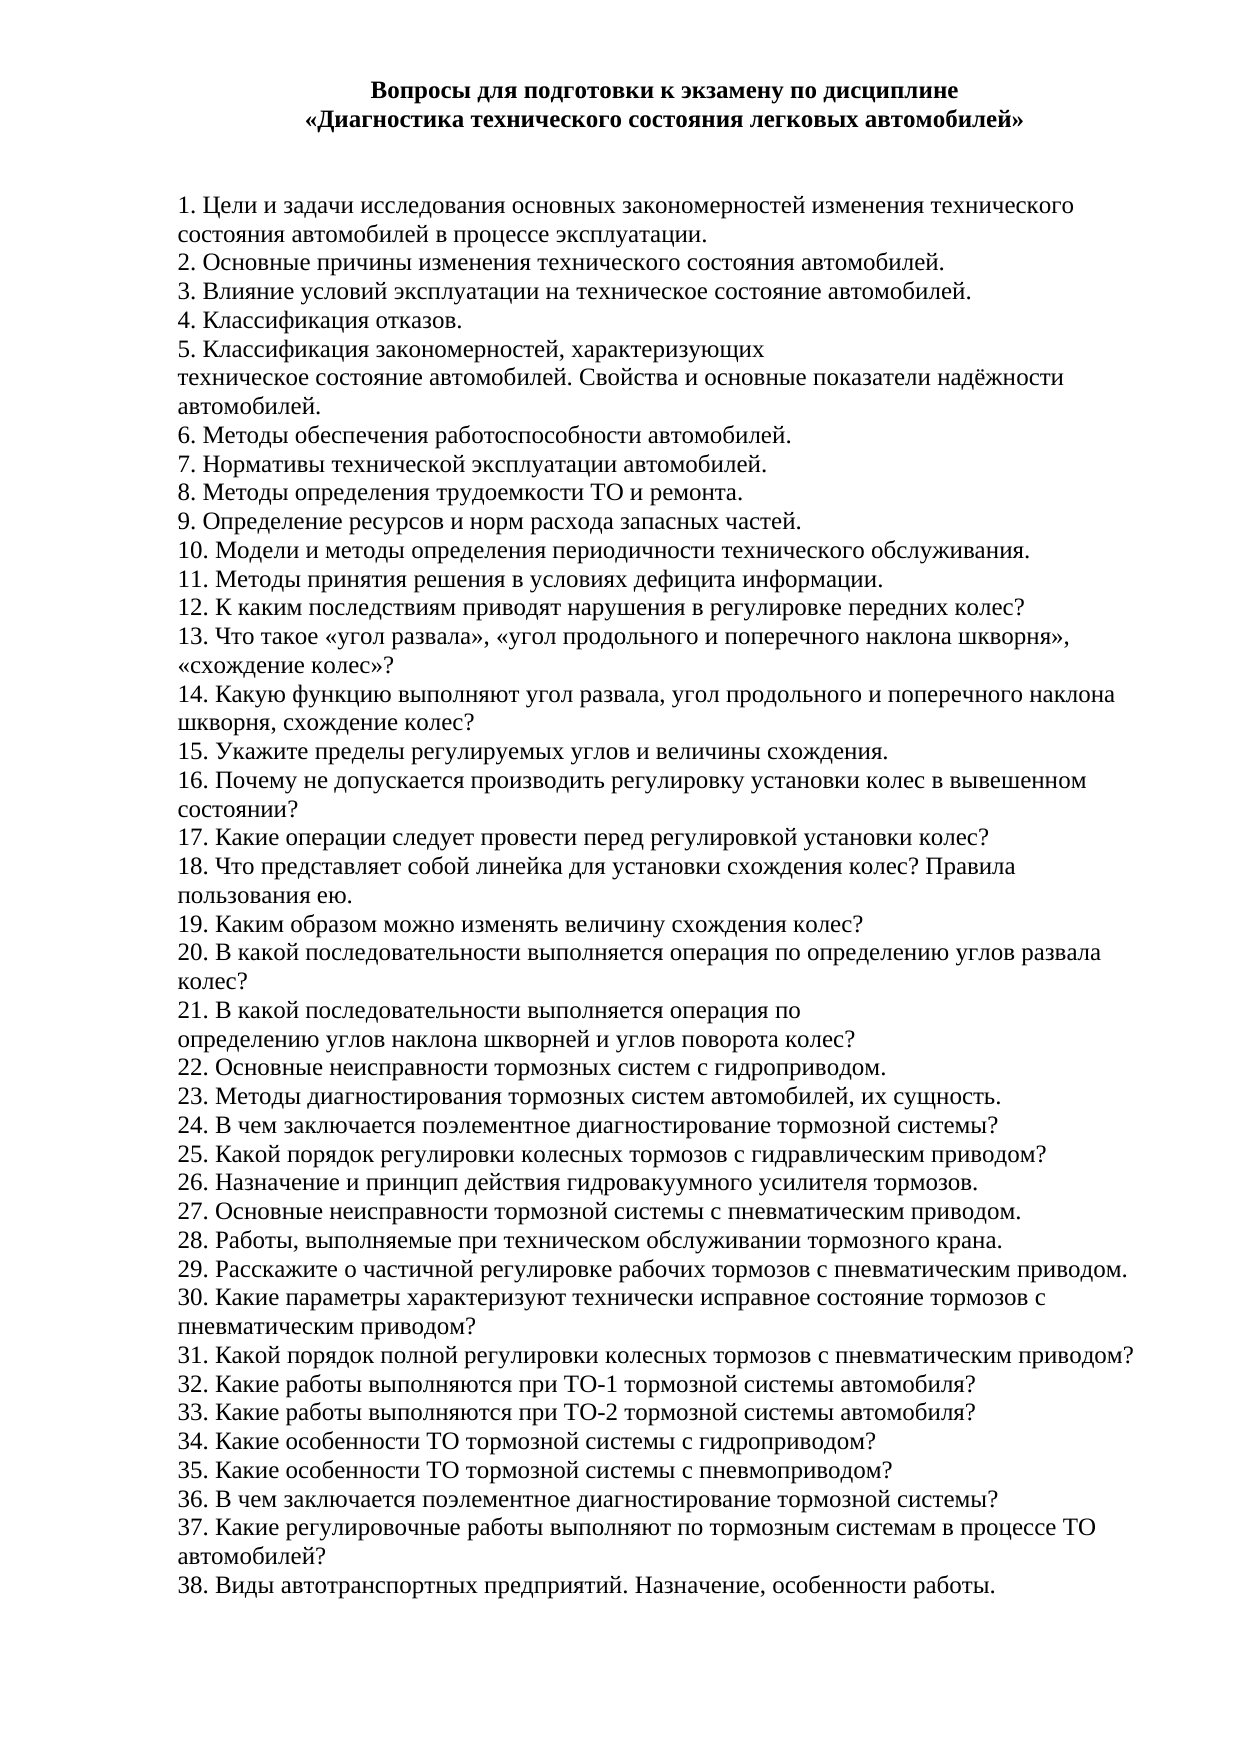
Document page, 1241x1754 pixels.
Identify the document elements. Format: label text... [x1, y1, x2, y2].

text 32. Какие работы выполняются при ТО-1 тормозной системы автомобиля? [177, 1369, 1152, 1397]
text 27. Основные неисправности тормозной системы с пневматическим приводом. [177, 1196, 1152, 1225]
text 18. Что представляет собой линейка для установки схождения колес? Правила пользования ею. [177, 851, 1152, 909]
text 1. Цели и задачи исследования основных закономерностей изменения технического состояния автомобилей в процессе эксплуатации. [177, 190, 1152, 247]
text 38. Виды автотранспортных предприятий. Назначение, особенности работы. [177, 1570, 1152, 1599]
text 10. Модели и методы определения периодичности технического обслуживания. [177, 535, 1152, 564]
text 14. Какую функцию выполняют угол развала, угол продольного и поперечного наклона шкворня, схождение колес? [177, 679, 1152, 736]
text Вопросы для подготовки к экзамену по дисциплине [177, 75, 1152, 104]
text 20. В какой последовательности выполняется операция по определению углов развала колес? [177, 937, 1152, 995]
text 4. Классификация отказов. [177, 305, 1152, 334]
text 8. Методы определения трудоемкости ТО и ремонта. [177, 477, 1152, 506]
text 37. Какие регулировочные работы выполняют по тормозным системам в процессе ТО автомобилей? [177, 1512, 1152, 1570]
text определению углов наклона шкворней и углов поворота колес? [177, 1024, 1152, 1052]
text 16. Почему не допускается производить регулировку установки колес в вывешенном состоянии? [177, 765, 1152, 822]
text 15. Укажите пределы регулируемых углов и величины схождения. [177, 736, 1152, 765]
text 23. Методы диагностирования тормозных систем автомобилей, их сущность. [177, 1081, 1152, 1110]
text 7. Нормативы технической эксплуатации автомобилей. [177, 449, 1152, 477]
text 12. К каким последствиям приводят нарушения в регулировке передних колес? [177, 592, 1152, 621]
text 36. В чем заключается поэлементное диагностирование тормозной системы? [177, 1484, 1152, 1512]
text 5. Классификация закономерностей, характеризующих [177, 334, 1152, 362]
text 6. Методы обеспечения работоспособности автомобилей. [177, 420, 1152, 449]
text 3. Влияние условий эксплуатации на техническое состояние автомобилей. [177, 276, 1152, 305]
text 28. Работы, выполняемые при техническом обслуживании тормозного крана. [177, 1225, 1152, 1254]
text 29. Расскажите о частичной регулировке рабочих тормозов с пневматическим приводом. [177, 1254, 1152, 1282]
text техническое состояние автомобилей. Свойства и основные показатели надёжности автомобилей. [177, 362, 1152, 420]
text 9. Определение ресурсов и норм расхода запасных частей. [177, 506, 1152, 535]
text 35. Какие особенности ТО тормозной системы с пневмоприводом? [177, 1455, 1152, 1484]
text 25. Какой порядок регулировки колесных тормозов с гидравлическим приводом? [177, 1139, 1152, 1167]
text 22. Основные неисправности тормозных систем с гидроприводом. [177, 1052, 1152, 1081]
text 21. В какой последовательности выполняется операция по [177, 995, 1152, 1024]
text 26. Назначение и принцип действия гидровакуумного усилителя тормозов. [177, 1167, 1152, 1196]
text 31. Какой порядок полной регулировки колесных тормозов с пневматическим приводом? [177, 1340, 1152, 1369]
text 19. Каким образом можно изменять величину схождения колес? [177, 909, 1152, 937]
text «Диагностика технического состояния легковых автомобилей» [177, 104, 1152, 132]
text 33. Какие работы выполняются при ТО-2 тормозной системы автомобиля? [177, 1397, 1152, 1426]
text 30. Какие параметры характеризуют технически исправное состояние тормозов с пневматическим приводом? [177, 1282, 1152, 1340]
text 2. Основные причины изменения технического состояния автомобилей. [177, 247, 1152, 276]
text 17. Какие операции следует провести перед регулировкой установки колес? [177, 822, 1152, 851]
text 24. В чем заключается поэлементное диагностирование тормозной системы? [177, 1110, 1152, 1139]
text 13. Что такое «угол развала», «угол продольного и поперечного наклона шкворня», «схождение колес»? [177, 621, 1152, 679]
text 34. Какие особенности ТО тормозной системы с гидроприводом? [177, 1426, 1152, 1455]
text 11. Методы принятия решения в условиях дефицита информации. [177, 564, 1152, 592]
